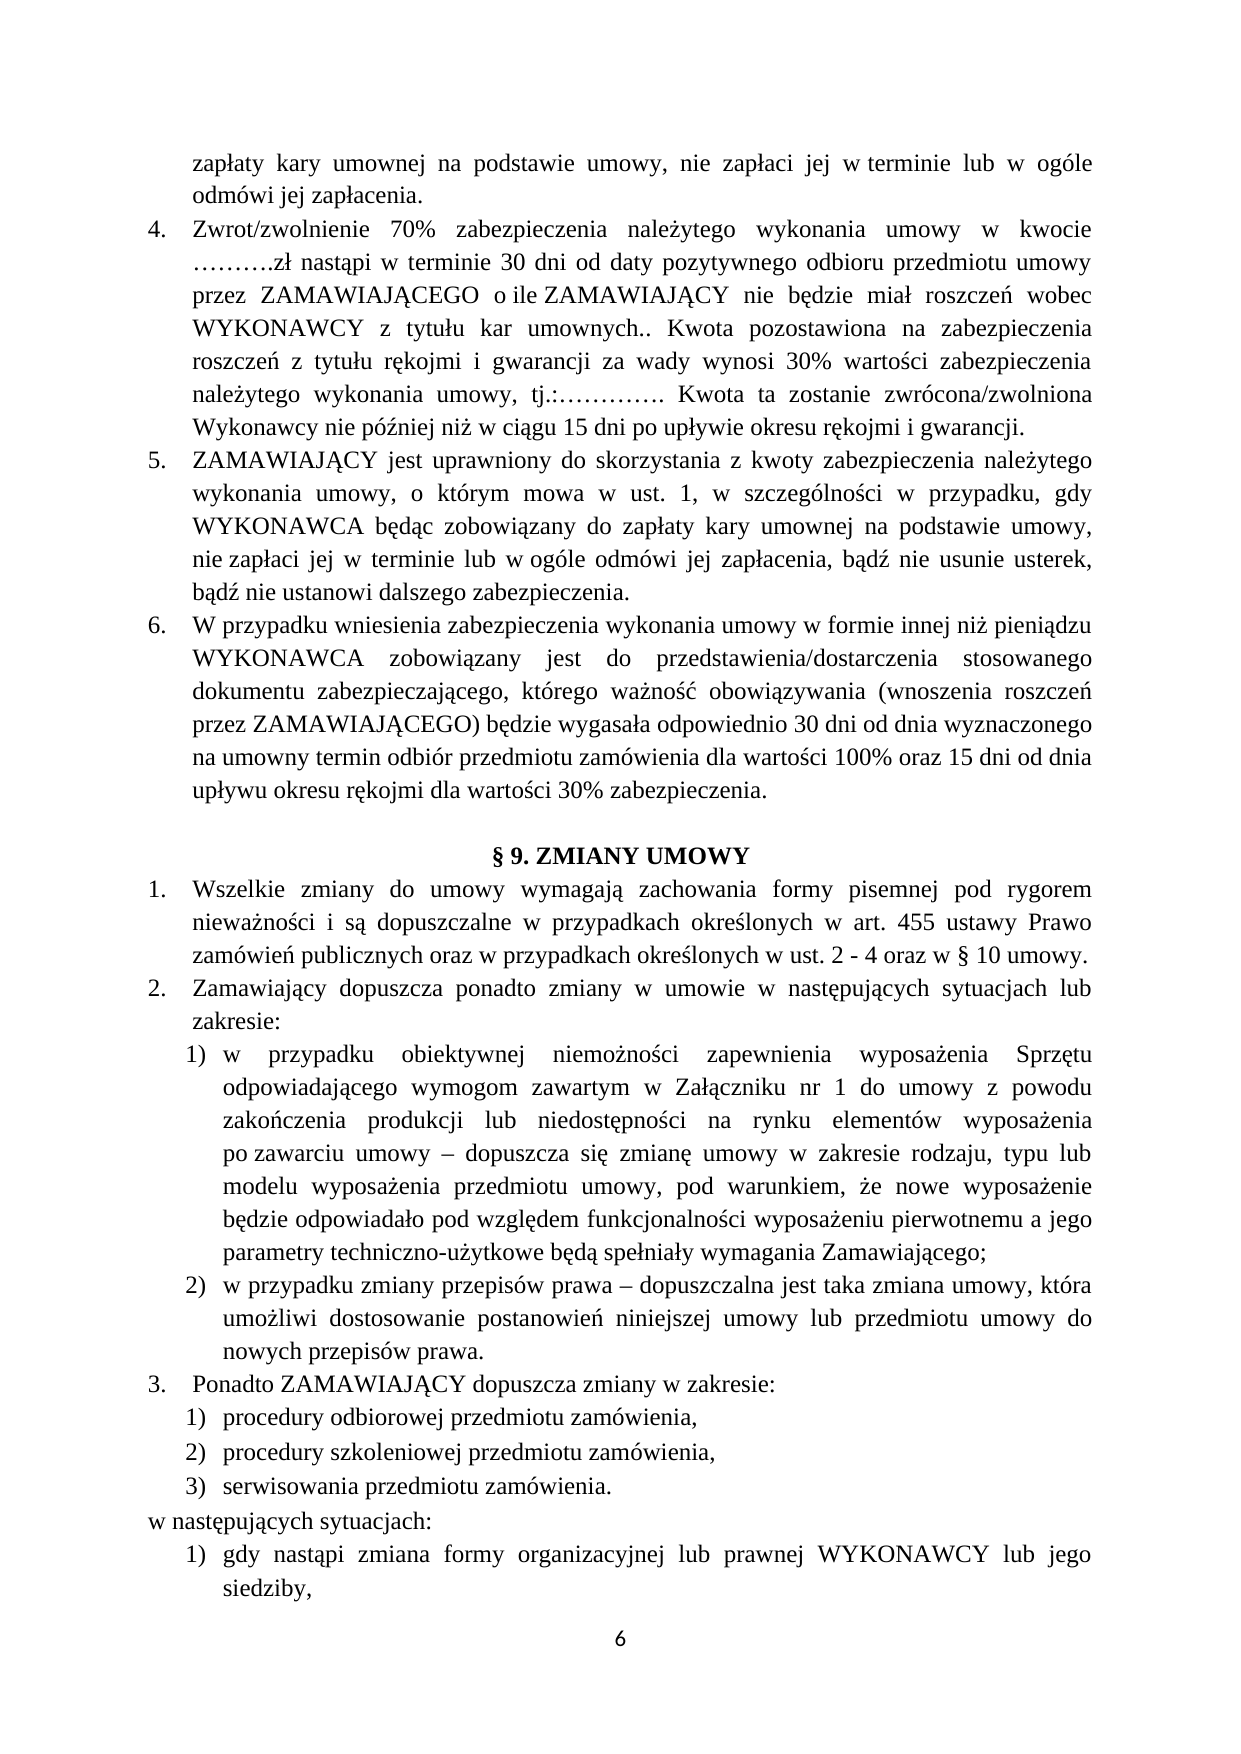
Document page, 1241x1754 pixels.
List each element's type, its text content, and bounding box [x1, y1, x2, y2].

list Zamawiający dopuszcza ponadto zmiany w umowie w następujących sytuacjach lub zakresie: [148, 973, 1093, 1035]
text w następujących sytuacjach: [148, 1506, 1093, 1534]
list w przypadku obiektywnej niemożności zapewnienia wyposażenia Sprzętu odpowiadającego wymogom zawartym w Załączniku nr 1 do umowy z powodu zakończenia produkcji lub niedostępności na rynku elementów wyposażenia po zawarciu umowy – dopuszcza się zmianę umowy w zakresie rodzaju, typu lub modelu wyposażenia przedmiotu umowy, pod warunkiem, że nowe wyposażenie będzie odpowiadało pod względem funkcjonalności wyposażeniu pierwotnemu a jego parametry techniczno-użytkowe będą spełniały wymagania Zamawiającego; [185, 1039, 1093, 1266]
list Zwrot/zwolnienie 70% zabezpieczenia należytego wykonania umowy w kwocie ……….zł nastąpi w terminie 30 dni od daty pozytywnego odbioru przedmiotu umowy przez ZAMAWIAJĄCEGO o ile ZAMAWIAJĄCY nie będzie miał roszczeń wobec WYKONAWCY z tytułu kar umownych.. Kwota pozostawiona na zabezpieczenia roszczeń z tytułu rękojmi i gwarancji za wady wynosi 30% wartości zabezpieczenia należytego wykonania umowy, tj.:…………. Kwota ta zostanie zwrócona/zwolniona Wykonawcy nie później niż w ciągu 15 dni po upływie okresu rękojmi i gwarancji. [148, 214, 1093, 441]
list procedury szkoleniowej przedmiotu zamówienia, [185, 1437, 1093, 1466]
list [148, 148, 1093, 209]
text § 9. ZMIANY UMOWY [149, 841, 1093, 870]
list W przypadku wniesienia zabezpieczenia wykonania umowy w formie innej niż pieniądzu WYKONAWCA zobowiązany jest do przedstawienia/dostarczenia stosowanego dokumentu zabezpieczającego, którego ważność obowiązywania (wnoszenia roszczeń przez ZAMAWIAJĄCEGO) będzie wygasała odpowiednio 30 dni od dnia wyznaczonego na umowny termin odbiór przedmiotu zamówienia dla wartości 100% oraz 15 dni od dnia upływu okresu rękojmi dla wartości 30% zabezpieczenia. [148, 610, 1093, 804]
list ZAMAWIAJĄCY jest uprawniony do skorzystania z kwoty zabezpieczenia należytego wykonania umowy, o którym mowa w ust. 1, w szczególności w przypadku, gdy WYKONAWCA będąc zobowiązany do zapłaty kary umownej na podstawie umowy, nie zapłaci jej w terminie lub w ogóle odmówi jej zapłacenia, bądź nie usunie usterek, bądź nie ustanowi dalszego zabezpieczenia. [148, 445, 1093, 606]
list w przypadku zmiany przepisów prawa – dopuszczalna jest taka zmiana umowy, która umożliwi dostosowanie postanowień niniejszej umowy lub przedmiotu umowy do nowych przepisów prawa. [185, 1270, 1093, 1365]
list serwisowania przedmiotu zamówienia. [185, 1471, 1093, 1500]
list Ponadto ZAMAWIAJĄCY dopuszcza zmiany w zakresie: [148, 1369, 1093, 1398]
list gdy nastąpi zmiana formy organizacyjnej lub prawnej WYKONAWCY lub jego siedziby, [185, 1539, 1093, 1602]
list Wszelkie zmiany do umowy wymagają zachowania formy pisemnej pod rygorem nieważności i są dopuszczalne w przypadkach określonych w art. 455 ustawy Prawo zamówień publicznych oraz w przypadkach określonych w ust. 2 - 4 oraz w § 10 umowy. [148, 874, 1093, 969]
list procedury odbiorowej przedmiotu zamówienia, [185, 1402, 1093, 1431]
